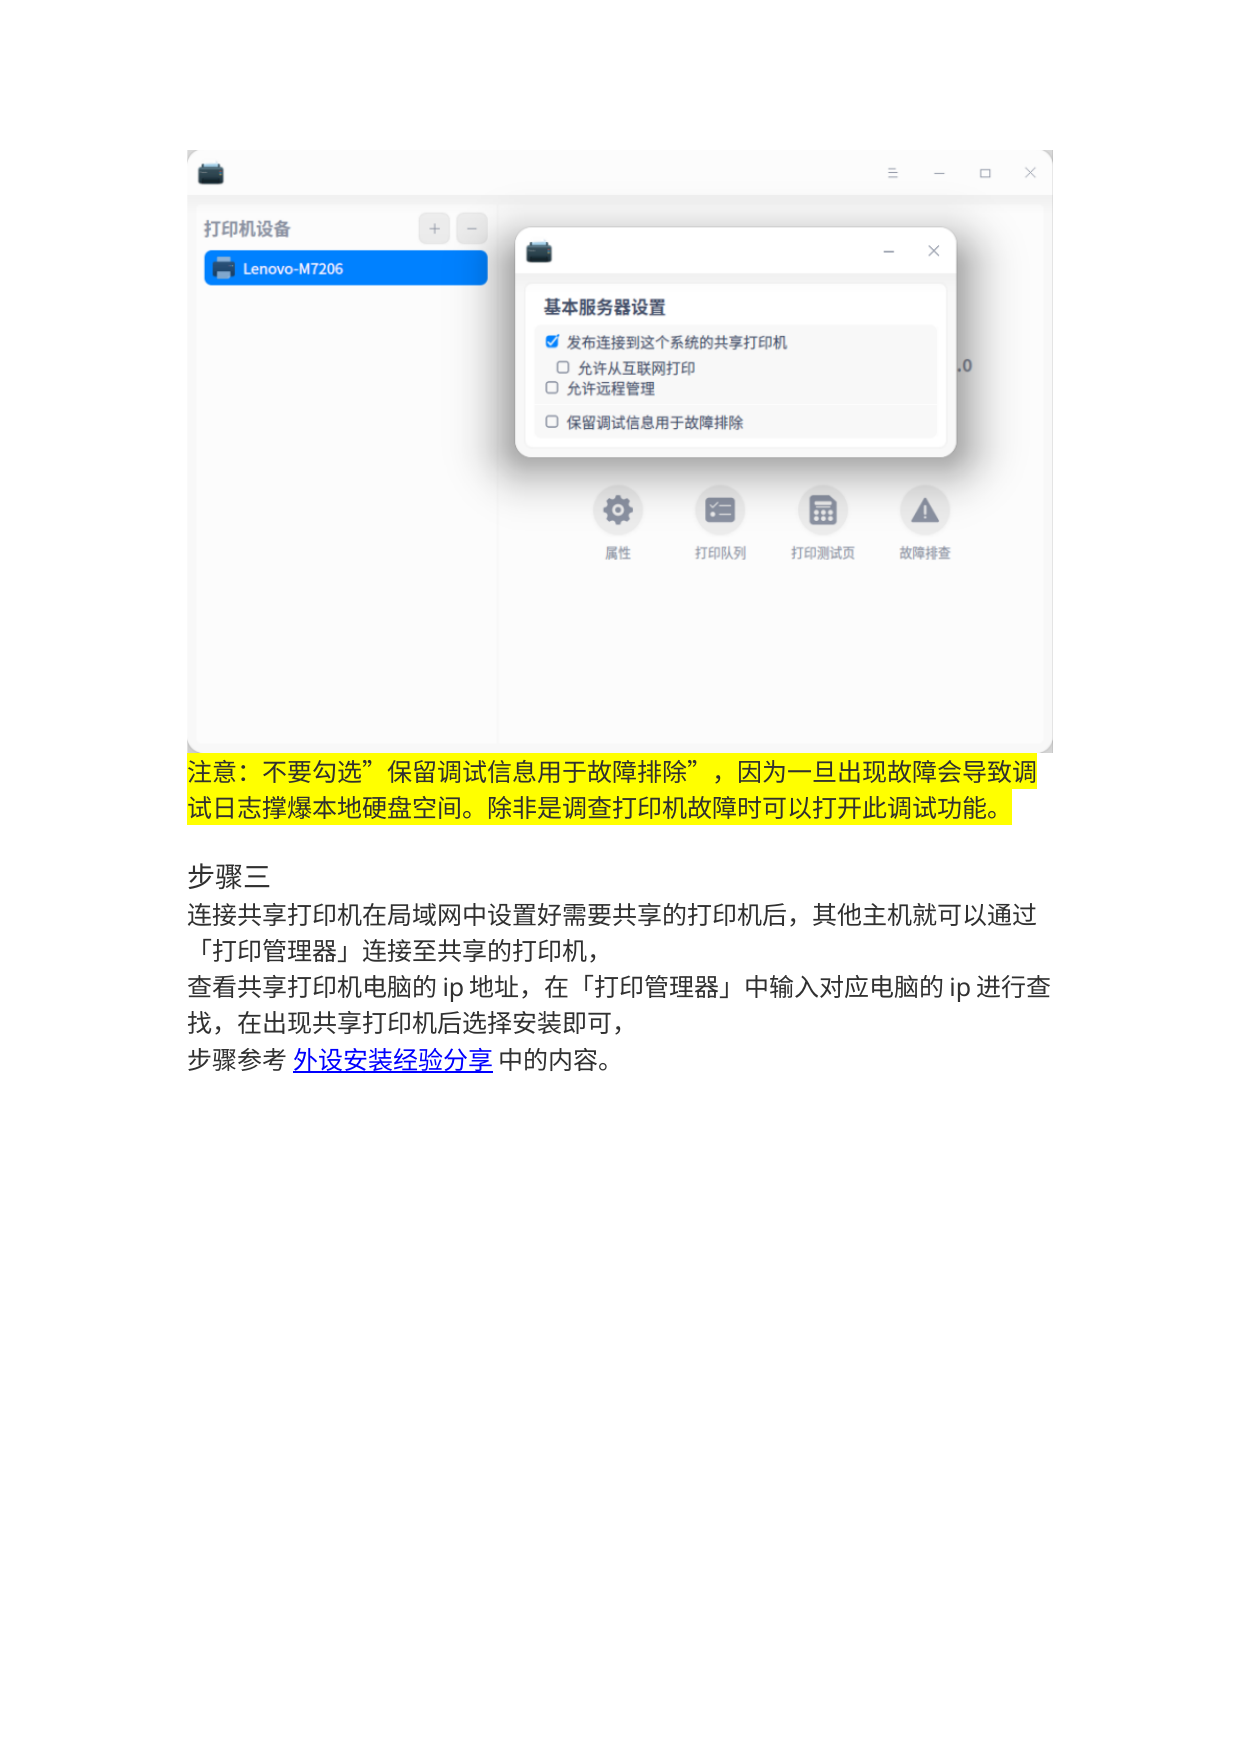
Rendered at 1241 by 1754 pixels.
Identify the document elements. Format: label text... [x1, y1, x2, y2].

text 步骤三 [187, 854, 1053, 895]
text 步骤参考 外设安装经验分享 中的内容。 [187, 1040, 1053, 1076]
text 查看共享打印机电脑的ip地址，在「打印管理器」中输入对应电脑的ip进行查找，在出现共享打印机后选择安装即可， [187, 968, 1053, 1040]
picture [187, 150, 1053, 753]
text 连接共享打印机在局域网中设置好需要共享的打印机后，其他主机就可以通过「打印管理器」连接至共享的打印机， [187, 895, 1053, 968]
